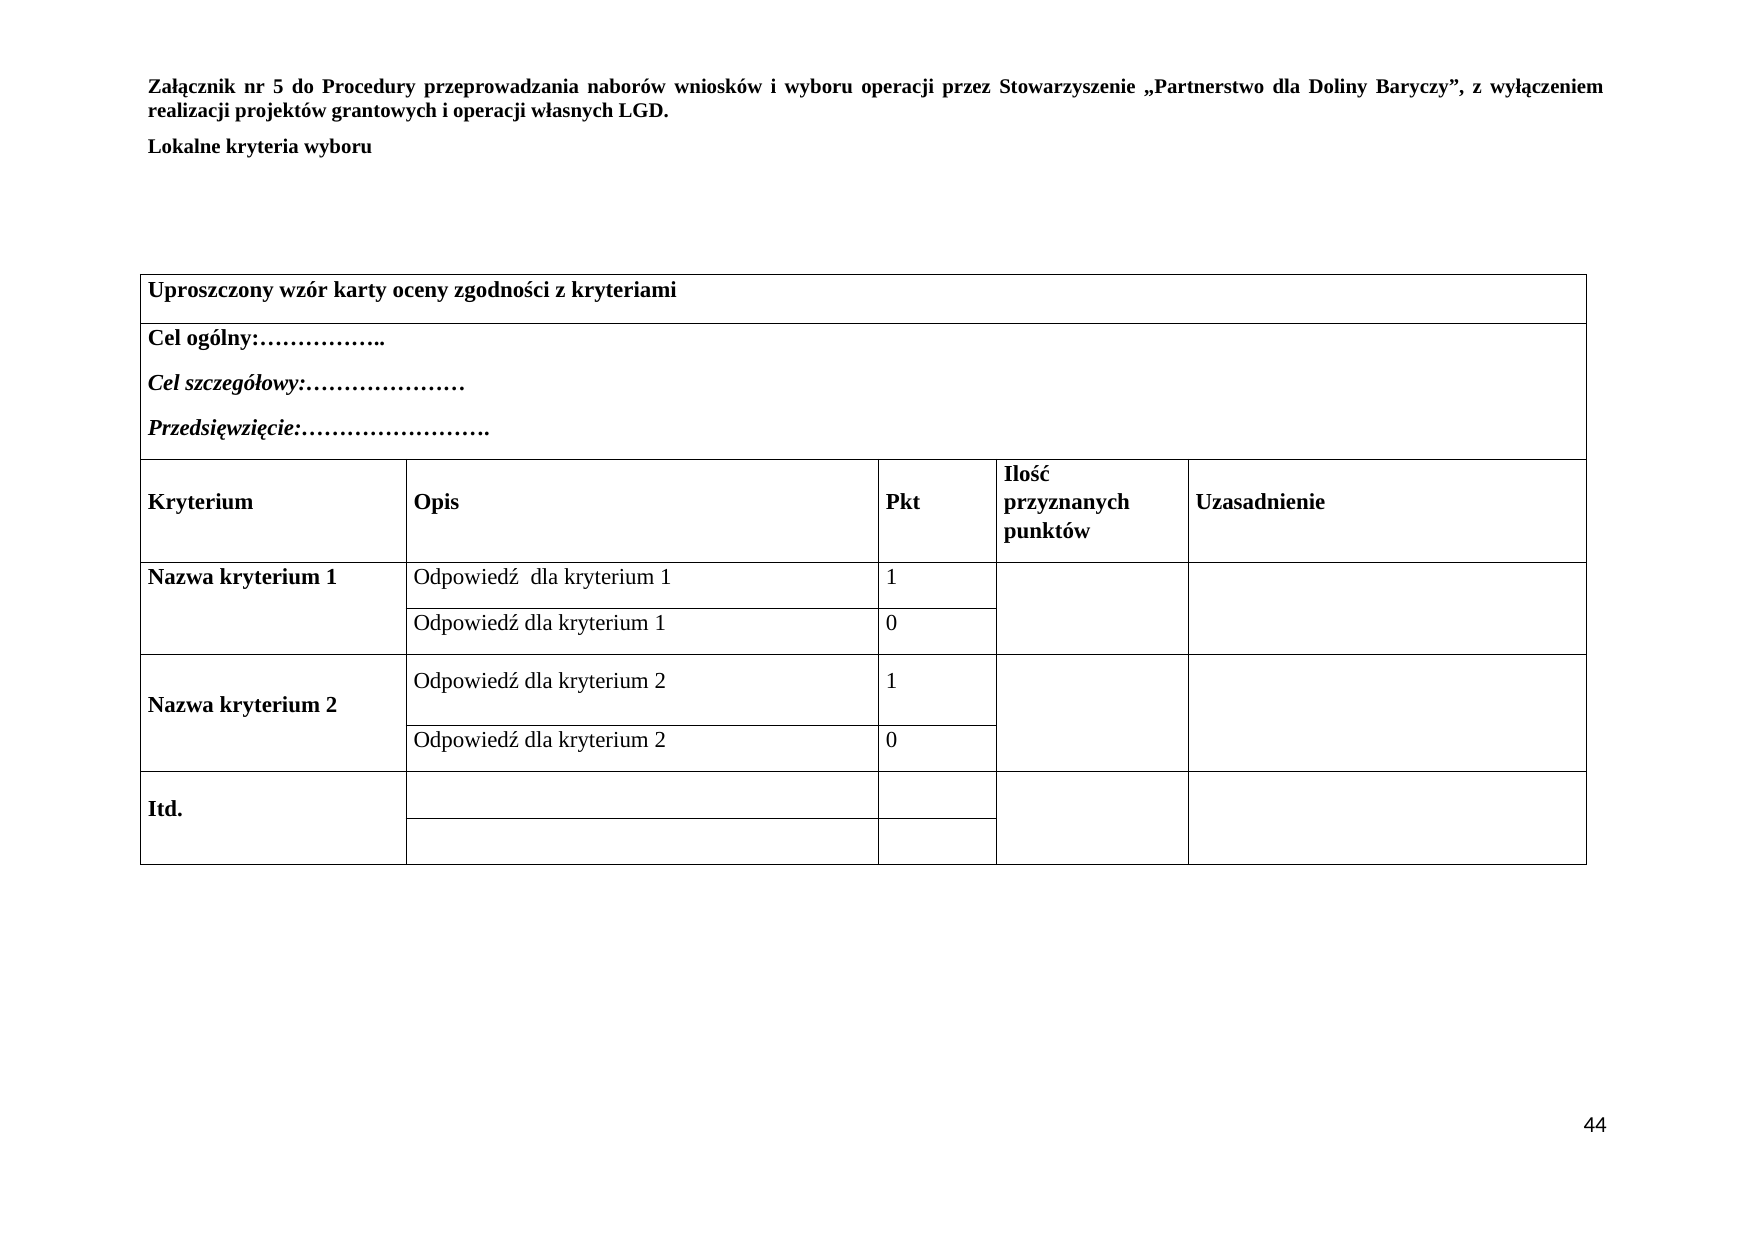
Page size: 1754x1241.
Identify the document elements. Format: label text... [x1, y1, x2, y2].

table_cell 1 [879, 563, 996, 608]
table_cell [997, 772, 1188, 863]
table_header Uproszczony wzór karty oceny zgodności z kryteriami [141, 275, 1586, 323]
table_cell [1189, 563, 1586, 654]
table_cell Odpowiedź dla kryterium 1 [407, 563, 878, 608]
table_cell [879, 772, 996, 817]
table_cell Odpowiedź dla kryterium 1 [407, 609, 878, 654]
table_cell [879, 819, 996, 863]
table_cell Pkt [879, 460, 996, 562]
table_cell [407, 772, 878, 817]
table_cell Itd. [141, 772, 406, 863]
table_cell [997, 655, 1188, 771]
table_cell Opis [407, 460, 878, 562]
table_cell [1189, 772, 1586, 863]
table_cell Nazwa kryterium 1 [141, 563, 406, 654]
table_cell Odpowiedź dla kryterium 2 [407, 655, 878, 725]
table_cell 1 [879, 655, 996, 725]
table_cell Cel ogólny:…………….. Cel szczegółowy:………………… Przedsięwzięcie:……………………. [141, 324, 1586, 459]
table_cell Uzasadnienie [1189, 460, 1586, 562]
table_cell Ilość przyznanych punktów [997, 460, 1188, 562]
table_cell Kryterium [141, 460, 406, 562]
table_cell Nazwa kryterium 2 [141, 655, 406, 771]
table_cell [997, 563, 1188, 654]
table_cell 0 [879, 726, 996, 771]
table_cell [1189, 655, 1586, 771]
table_cell 0 [879, 609, 996, 654]
table_cell [407, 819, 878, 863]
table_cell Odpowiedź dla kryterium 2 [407, 726, 878, 771]
